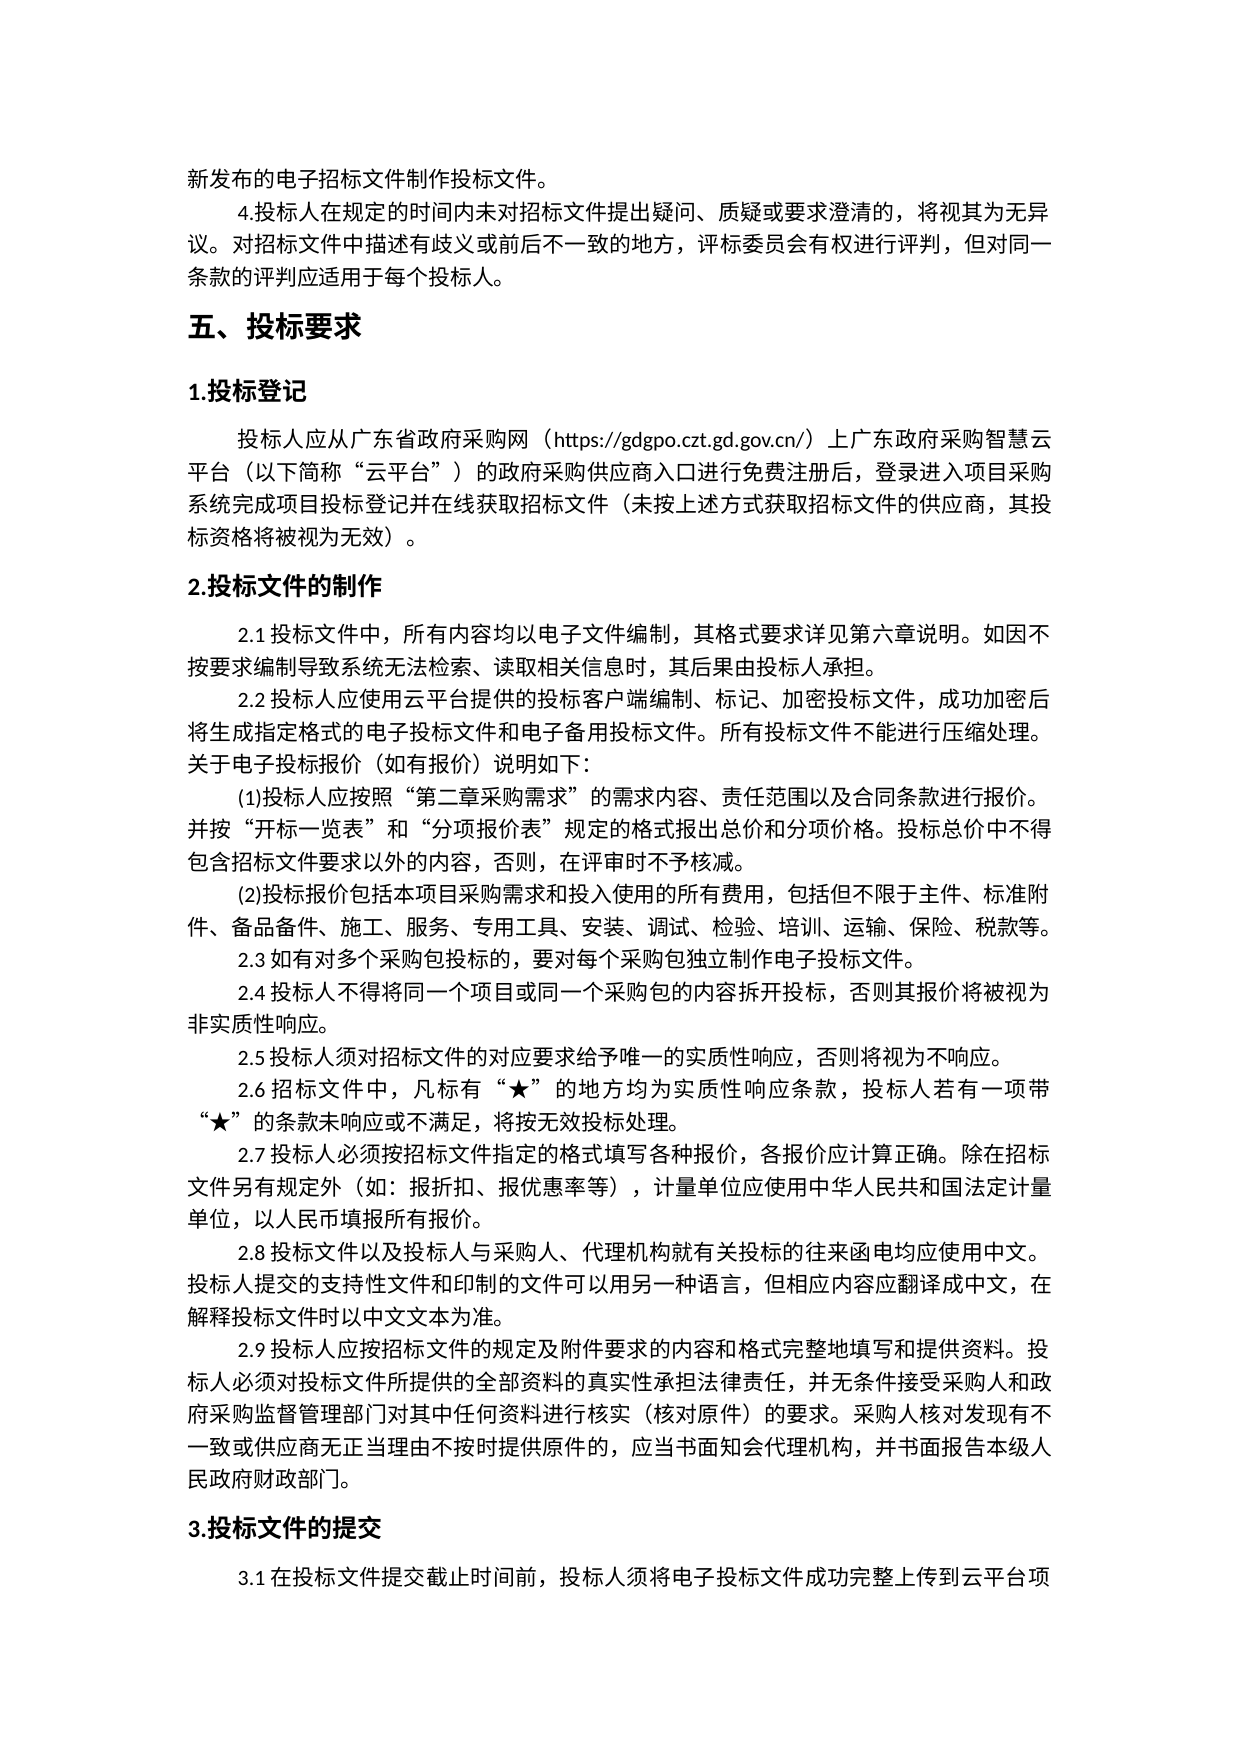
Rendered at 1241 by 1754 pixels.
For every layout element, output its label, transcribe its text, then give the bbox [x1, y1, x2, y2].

text 4.投标人在规定的时间内未对招标文件提出疑问、质疑或要求澄清的，将视其为无异议。对招标文件中描述有歧义或前后不一致的地方，评标委员会有权进行评判，但对同一条款的评判应适用于每个投标人。 [187, 194, 1053, 292]
text 2.1投标文件中，所有内容均以电子文件编制，其格式要求详见第六章说明。如因不按要求编制导致系统无法检索、读取相关信息时，其后果由投标人承担。 [187, 617, 1053, 682]
text 1.投标登记 [187, 357, 1053, 422]
text 2.5投标人须对招标文件的对应要求给予唯一的实质性响应，否则将视为不响应。 [187, 1039, 1053, 1072]
text 投标人应从广东省政府采购网（https://gdgpo.czt.gd.gov.cn/）上广东政府采购智慧云平台（以下简称“云平台”）的政府采购供应商入口进行免费注册后，登录进入项目采购系统完成项目投标登记并在线获取招标文件（未按上述方式获取招标文件的供应商，其投标资格将被视为无效）。 [187, 422, 1053, 552]
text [187, 1559, 1053, 1592]
text 2.8投标文件以及投标人与采购人、代理机构就有关投标的往来函电均应使用中文。投标人提交的支持性文件和印制的文件可以用另一种语言，但相应内容应翻译成中文，在解释投标文件时以中文文本为准。 [187, 1234, 1053, 1332]
text 2.2投标人应使用云平台提供的投标客户端编制、标记、加密投标文件，成功加密后将生成指定格式的电子投标文件和电子备用投标文件。所有投标文件不能进行压缩处理。关于电子投标报价（如有报价）说明如下： [187, 682, 1053, 779]
text 3.投标文件的提交 [187, 1494, 1053, 1559]
text 2.4投标人不得将同一个项目或同一个采购包的内容拆开投标，否则其报价将被视为非实质性响应。 [187, 974, 1053, 1039]
text (2)投标报价包括本项目采购需求和投入使用的所有费用，包括但不限于主件、标准附件、备品备件、施工、服务、专用工具、安装、调试、检验、培训、运输、保险、税款等。 [187, 877, 1053, 942]
text 五、投标要求 [187, 292, 1053, 357]
text 2.9投标人应按招标文件的规定及附件要求的内容和格式完整地填写和提供资料。投标人必须对投标文件所提供的全部资料的真实性承担法律责任，并无条件接受采购人和政府采购监督管理部门对其中任何资料进行核实（核对原件）的要求。采购人核对发现有不一致或供应商无正当理由不按时提供原件的，应当书面知会代理机构，并书面报告本级人民政府财政部门。 [187, 1332, 1053, 1494]
text 2.3 如有对多个采购包投标的，要对每个采购包独立制作电子投标文件。 [187, 942, 1053, 974]
text (1)投标人应按照“第二章采购需求”的需求内容、责任范围以及合同条款进行报价。并按“开标一览表”和“分项报价表”规定的格式报出总价和分项价格。投标总价中不得包含招标文件要求以外的内容，否则，在评审时不予核减。 [187, 779, 1053, 877]
text 2.投标文件的制作 [187, 552, 1053, 617]
text 2.7投标人必须按招标文件指定的格式填写各种报价，各报价应计算正确。除在招标文件另有规定外（如：报折扣、报优惠率等），计量单位应使用中华人民共和国法定计量单位，以人民币填报所有报价。 [187, 1137, 1053, 1234]
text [187, 162, 1053, 194]
text 2.6招标文件中，凡标有“★”的地方均为实质性响应条款，投标人若有一项带“★”的条款未响应或不满足，将按无效投标处理。 [187, 1072, 1053, 1137]
